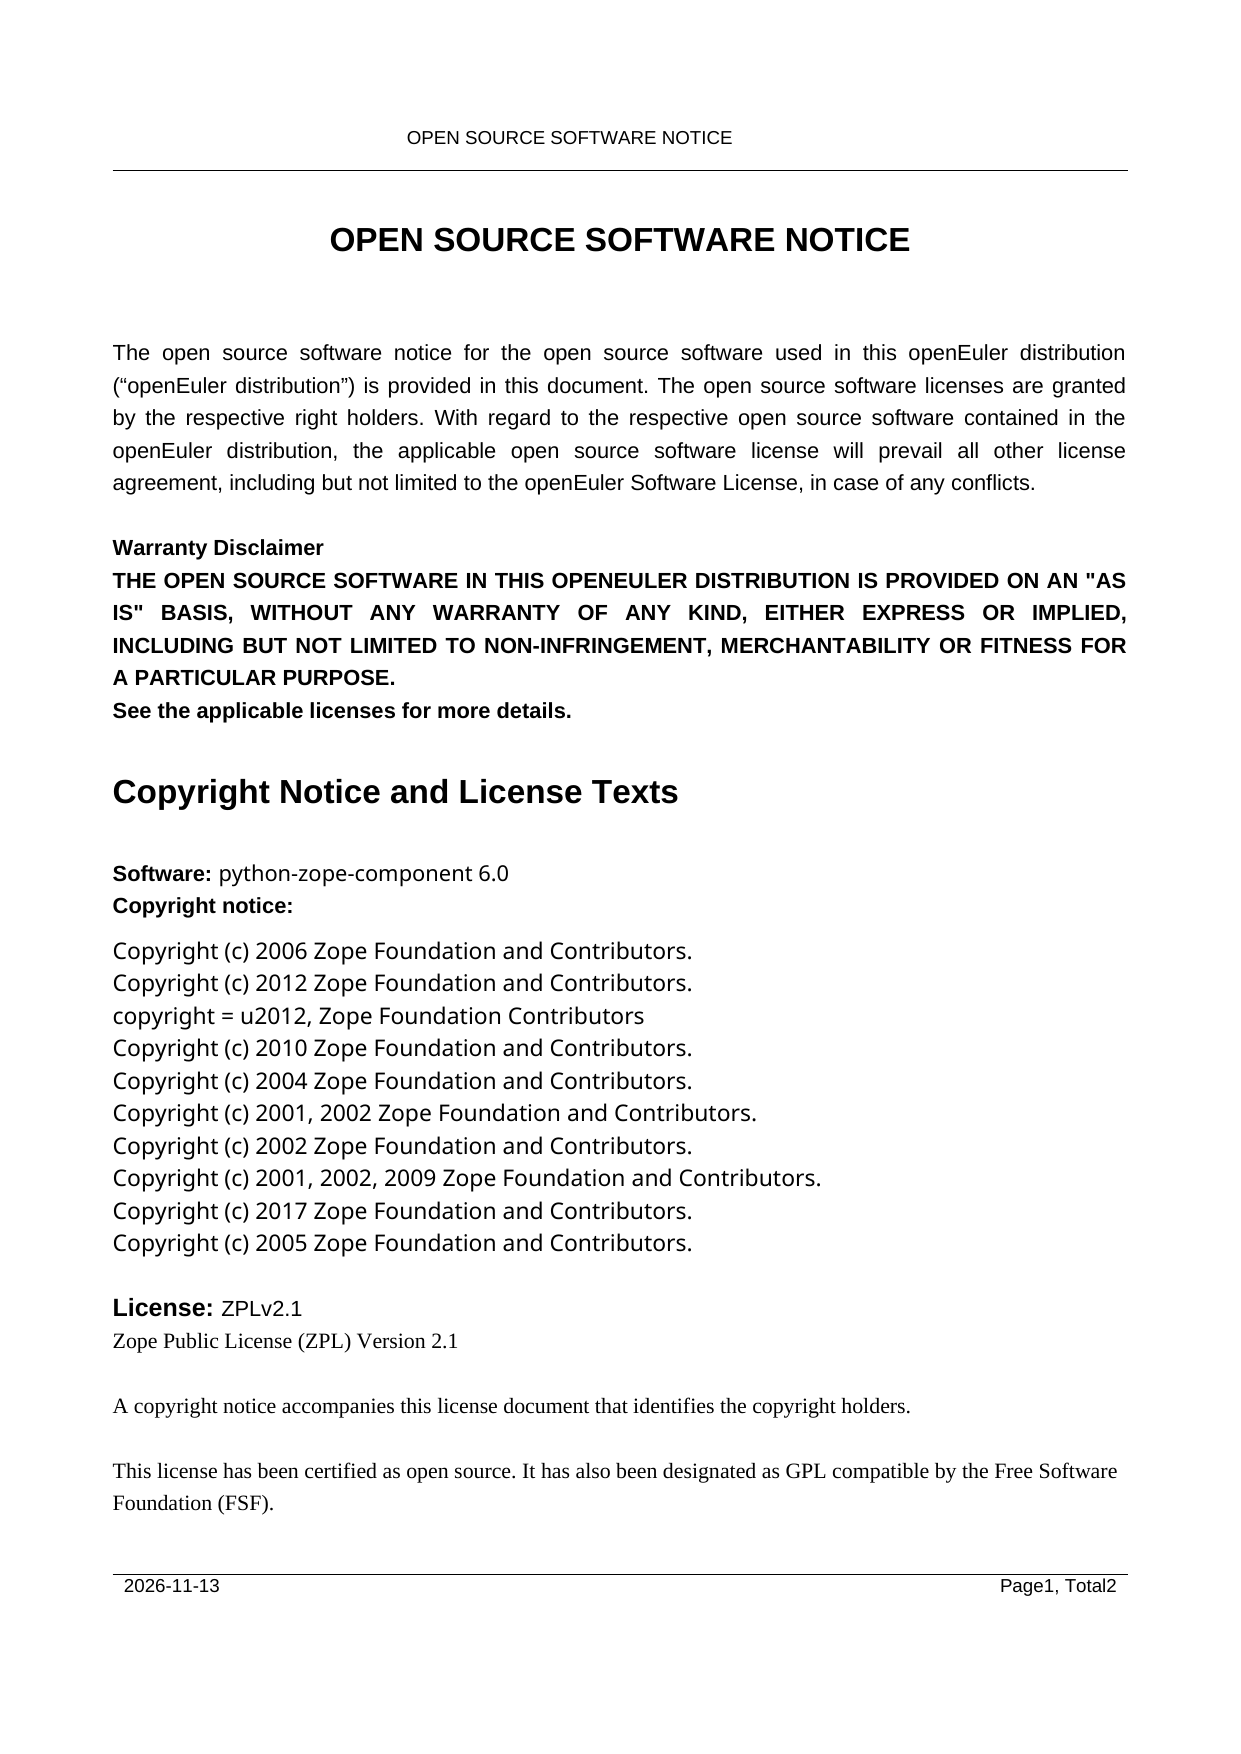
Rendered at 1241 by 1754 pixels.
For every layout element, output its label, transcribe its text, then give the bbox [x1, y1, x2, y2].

text This license has been certified as open source. It has also been designated as GPL compatible by the Free Software Foundation (FSF). [112, 1454, 1128, 1519]
text Copyright Notice and License Texts [112, 759, 1128, 824]
text Zope Public License (ZPL) Version 2.1 [112, 1324, 1128, 1356]
title Software: python-zope-component 6.0 [112, 856, 1128, 889]
text A copyright notice accompanies this license document that identifies the copyright holders. [112, 1389, 1128, 1421]
text Copyright notice: [112, 889, 1128, 921]
text The open source software notice for the open source software used in this openEuler distribution (“openEuler distribution”) is provided in this document. The open source software licenses are granted by the respective right holders. With regard to the respective open source software contained in the openEuler distribution, the applicable open source software license will prevail all other license agreement, including but not limited to the openEuler Software License, in case of any conflicts. [112, 336, 1128, 499]
text Copyright (c) 2006 Zope Foundation and Contributors. Copyright (c) 2012 Zope Foundation and Contributors. copyright = u2012, Zope Foundation Contributors Copyright (c) 2010 Zope Foundation and Contributors. Copyright (c) 2004 Zope Foundation and Contributors. Copyright (c) 2001, 2002 Zope Foundation and Contributors. Copyright (c) 2002 Zope Foundation and Contributors. Copyright (c) 2001, 2002, 2009 Zope Foundation and Contributors. Copyright (c) 2017 Zope Foundation and Contributors. Copyright (c) 2005 Zope Foundation and Contributors. [112, 934, 1128, 1291]
text THE OPEN SOURCE SOFTWARE IN THIS OPENEULER DISTRIBUTION IS PROVIDED ON AN "AS IS" BASIS, WITHOUT ANY WARRANTY OF ANY KIND, EITHER EXPRESS OR IMPLIED, INCLUDING BUT NOT LIMITED TO NON-INFRINGEMENT, MERCHANTABILITY OR FITNESS FOR A PARTICULAR PURPOSE. See the applicable licenses for more details. [112, 564, 1128, 726]
text License: ZPLv2.1 [112, 1291, 1128, 1324]
text OPEN SOURCE SOFTWARE NOTICE [112, 206, 1128, 271]
text Warranty Disclaimer [112, 531, 1128, 564]
